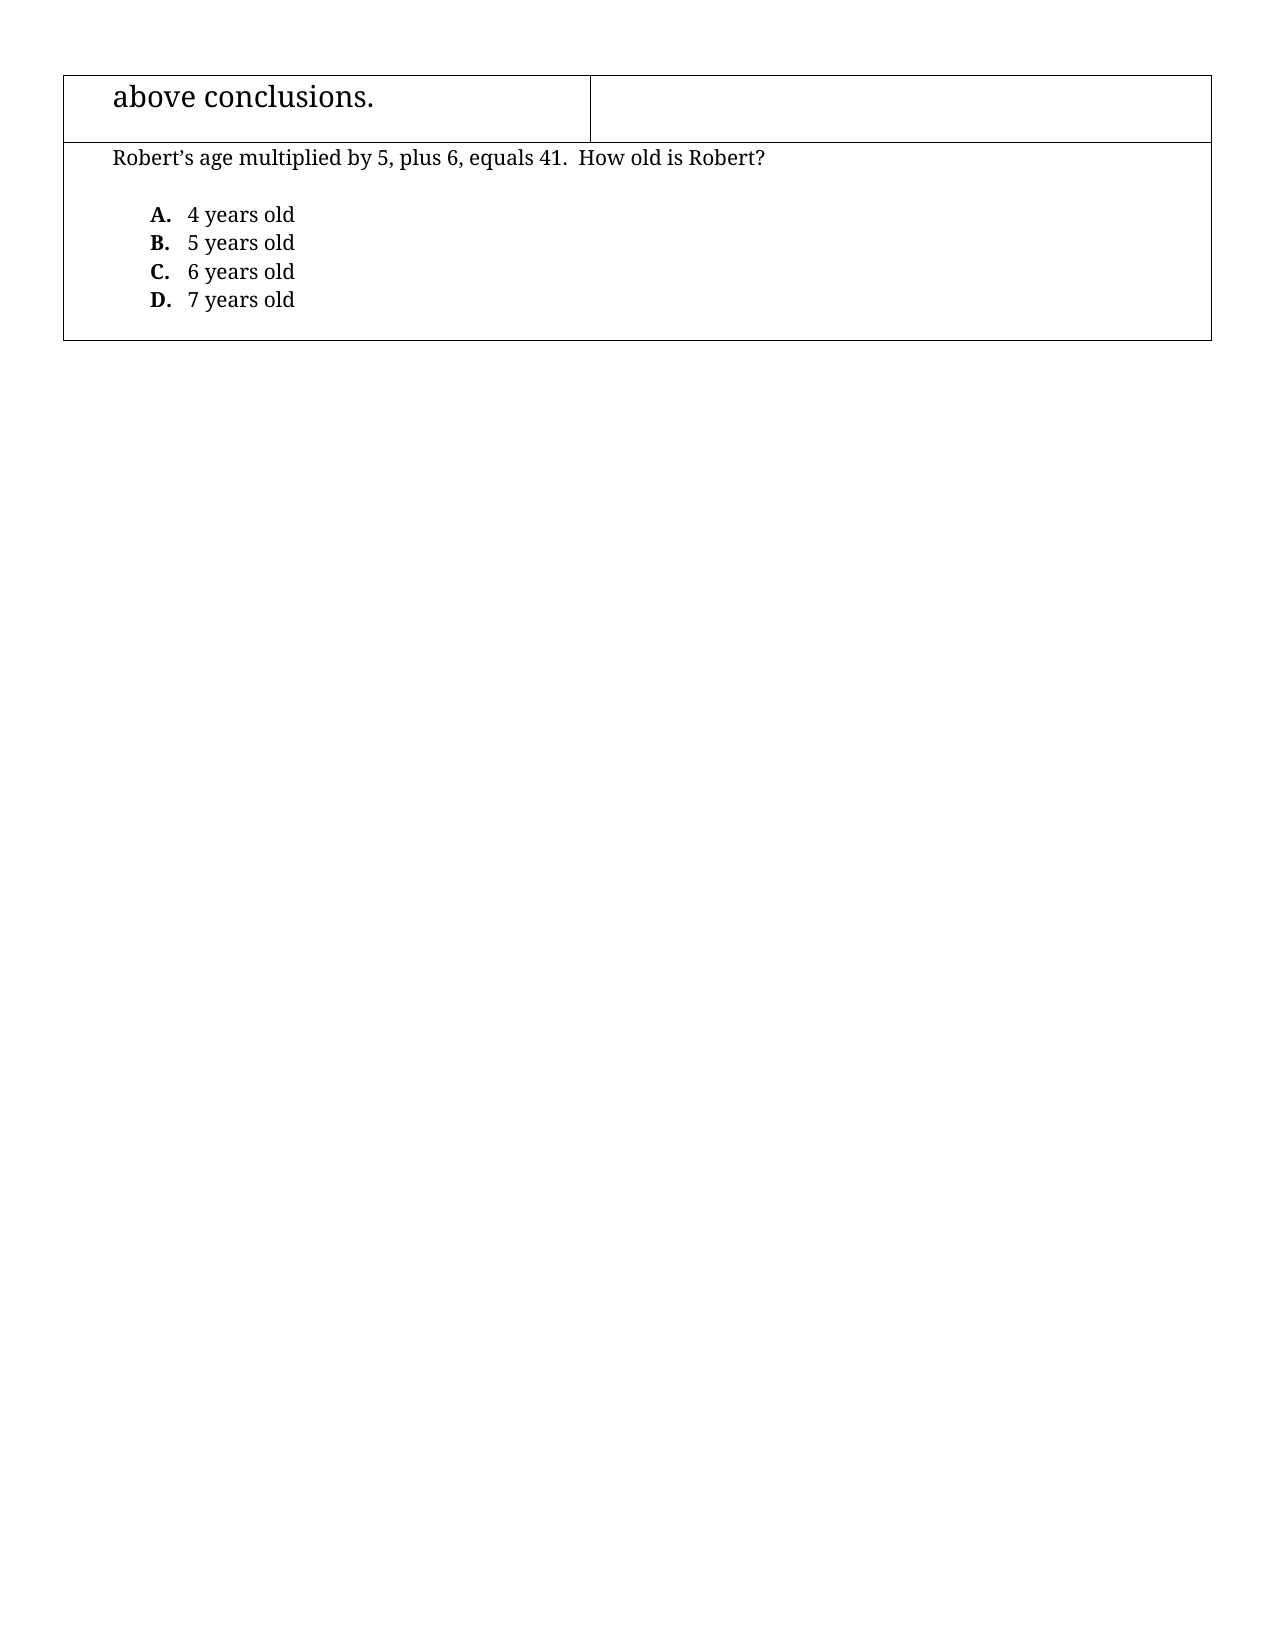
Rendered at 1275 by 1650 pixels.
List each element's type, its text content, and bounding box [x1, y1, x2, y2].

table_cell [591, 76, 1211, 142]
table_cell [64, 76, 590, 142]
table_cell Robert’s age multiplied by 5, plus 6, equals 41. How old is Robert? 4 years old 5 years old 6 years old 7 years old [64, 143, 1211, 340]
